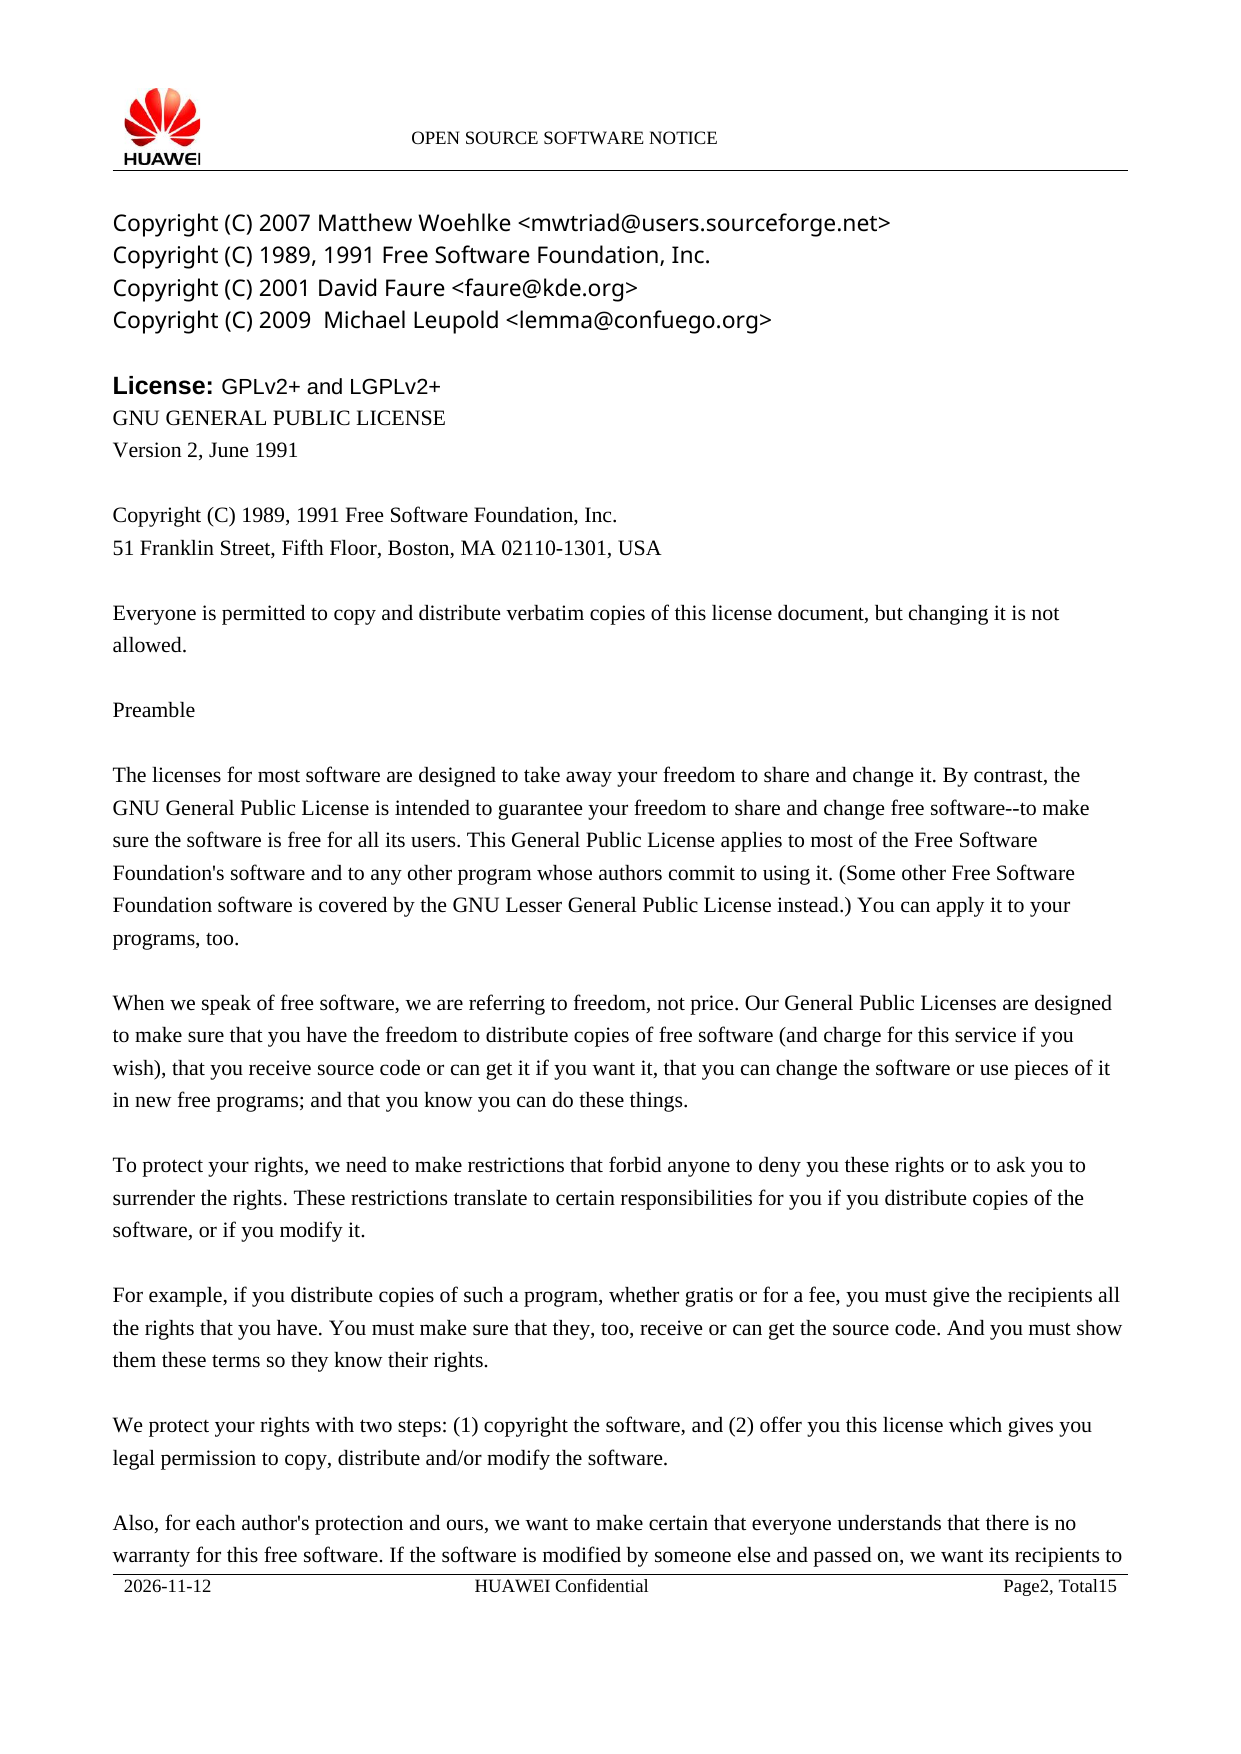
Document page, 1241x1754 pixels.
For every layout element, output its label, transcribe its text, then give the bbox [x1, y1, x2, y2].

picture [124, 88, 201, 165]
text License: GPLv2+ and LGPLv2+ [112, 369, 1128, 401]
